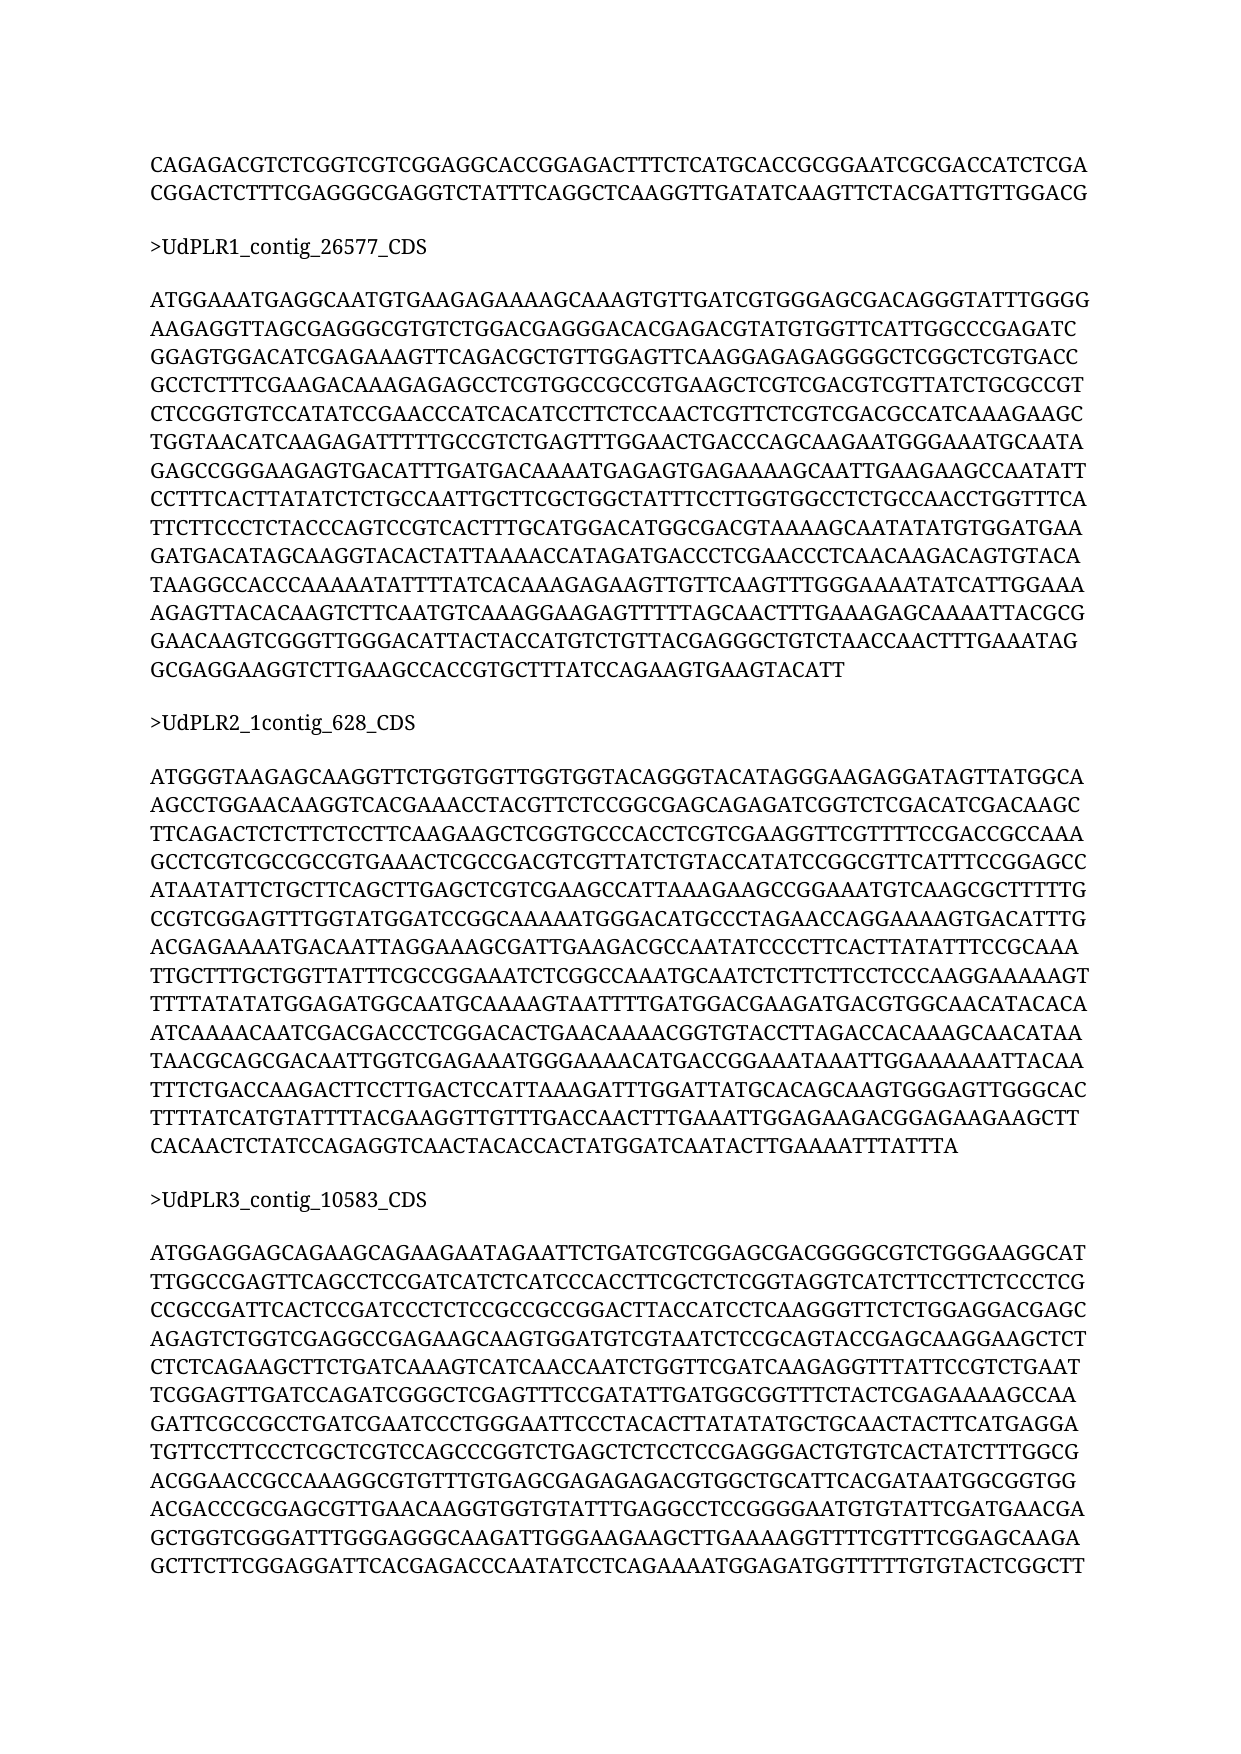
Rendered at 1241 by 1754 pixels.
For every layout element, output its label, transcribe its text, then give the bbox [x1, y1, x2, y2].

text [150, 1238, 1090, 1580]
text >UdPLR2_1contig_628_CDS [150, 708, 1090, 737]
text ATGGGTAAGAGCAAGGTTCTGGTGGTTGGTGGTACAGGGTACATAGGGAAGAGGATAGTTATGGCAAGCCTGGAACAAGGTCACGAAACCTACGTTCTCCGGCGAGCAGAGATCGGTCTCGACATCGACAAGCTTCAGACTCTCTTCTCCTTCAAGAAGCTCGGTGCCCACCTCGTCGAAGGTTCGTTTTCCGACCGCCAAAGCCTCGTCGCCGCCGTGAAACTCGCCGACGTCGTTATCTGTACCATATCCGGCGTTCATTTCCGGAGCCATAATATTCTGCTTCAGCTTGAGCTCGTCGAAGCCATTAAAGAAGCCGGAAATGTCAAGCGCTTTTTGCCGTCGGAGTTTGGTATGGATCCGGCAAAAATGGGACATGCCCTAGAACCAGGAAAAGTGACATTTGACGAGAAAATGACAATTAGGAAAGCGATTGAAGACGCCAATATCCCCTTCACTTATATTTCCGCAAATTGCTTTGCTGGTTATTTCGCCGGAAATCTCGGCCAAATGCAATCTCTTCTTCCTCCCAAGGAAAAAGTTTTTATATATGGAGATGGCAATGCAAAAGTAATTTTGATGGACGAAGATGACGTGGCAACATACACAATCAAAACAATCGACGACCCTCGGACACTGAACAAAACGGTGTACCTTAGACCACAAAGCAACATAATAACGCAGCGACAATTGGTCGAGAAATGGGAAAACATGACCGGAAATAAATTGGAAAAAATTACAATTTCTGACCAAGACTTCCTTGACTCCATTAAAGATTTGGATTATGCACAGCAAGTGGGAGTTGGGCACTTTTATCATGTATTTTACGAAGGTTGTTTGACCAACTTTGAAATTGGAGAAGACGGAGAAGAAGCTTCACAACTCTATCCAGAGGTCAACTACACCACTATGGATCAATACTTGAAAATTTATTTA [150, 762, 1090, 1160]
text >UdPLR3_contig_10583_CDS [150, 1185, 1090, 1213]
text >UdPLR1_contig_26577_CDS [150, 232, 1090, 260]
text ATGGAAATGAGGCAATGTGAAGAGAAAAGCAAAGTGTTGATCGTGGGAGCGACAGGGTATTTGGGGAAGAGGTTAGCGAGGGCGTGTCTGGACGAGGGACACGAGACGTATGTGGTTCATTGGCCCGAGATCGGAGTGGACATCGAGAAAGTTCAGACGCTGTTGGAGTTCAAGGAGAGAGGGGCTCGGCTCGTGACCGCCTCTTTCGAAGACAAAGAGAGCCTCGTGGCCGCCGTGAAGCTCGTCGACGTCGTTATCTGCGCCGTCTCCGGTGTCCATATCCGAACCCATCACATCCTTCTCCAACTCGTTCTCGTCGACGCCATCAAAGAAGCTGGTAACATCAAGAGATTTTTGCCGTCTGAGTTTGGAACTGACCCAGCAAGAATGGGAAATGCAATAGAGCCGGGAAGAGTGACATTTGATGACAAAATGAGAGTGAGAAAAGCAATTGAAGAAGCCAATATTCCTTTCACTTATATCTCTGCCAATTGCTTCGCTGGCTATTTCCTTGGTGGCCTCTGCCAACCTGGTTTCATTCTTCCCTCTACCCAGTCCGTCACTTTGCATGGACATGGCGACGTAAAAGCAATATATGTGGATGAAGATGACATAGCAAGGTACACTATTAAAACCATAGATGACCCTCGAACCCTCAACAAGACAGTGTACATAAGGCCACCCAAAAATATTTTATCACAAAGAGAAGTTGTTCAAGTTTGGGAAAATATCATTGGAAAAGAGTTACACAAGTCTTCAATGTCAAAGGAAGAGTTTTTAGCAACTTTGAAAGAGCAAAATTACGCGGAACAAGTCGGGTTGGGACATTACTACCATGTCTGTTACGAGGGCTGTCTAACCAACTTTGAAATAGGCGAGGAAGGTCTTGAAGCCACCGTGCTTTATCCAGAAGTGAAGTACATT [150, 285, 1090, 683]
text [150, 150, 1090, 207]
